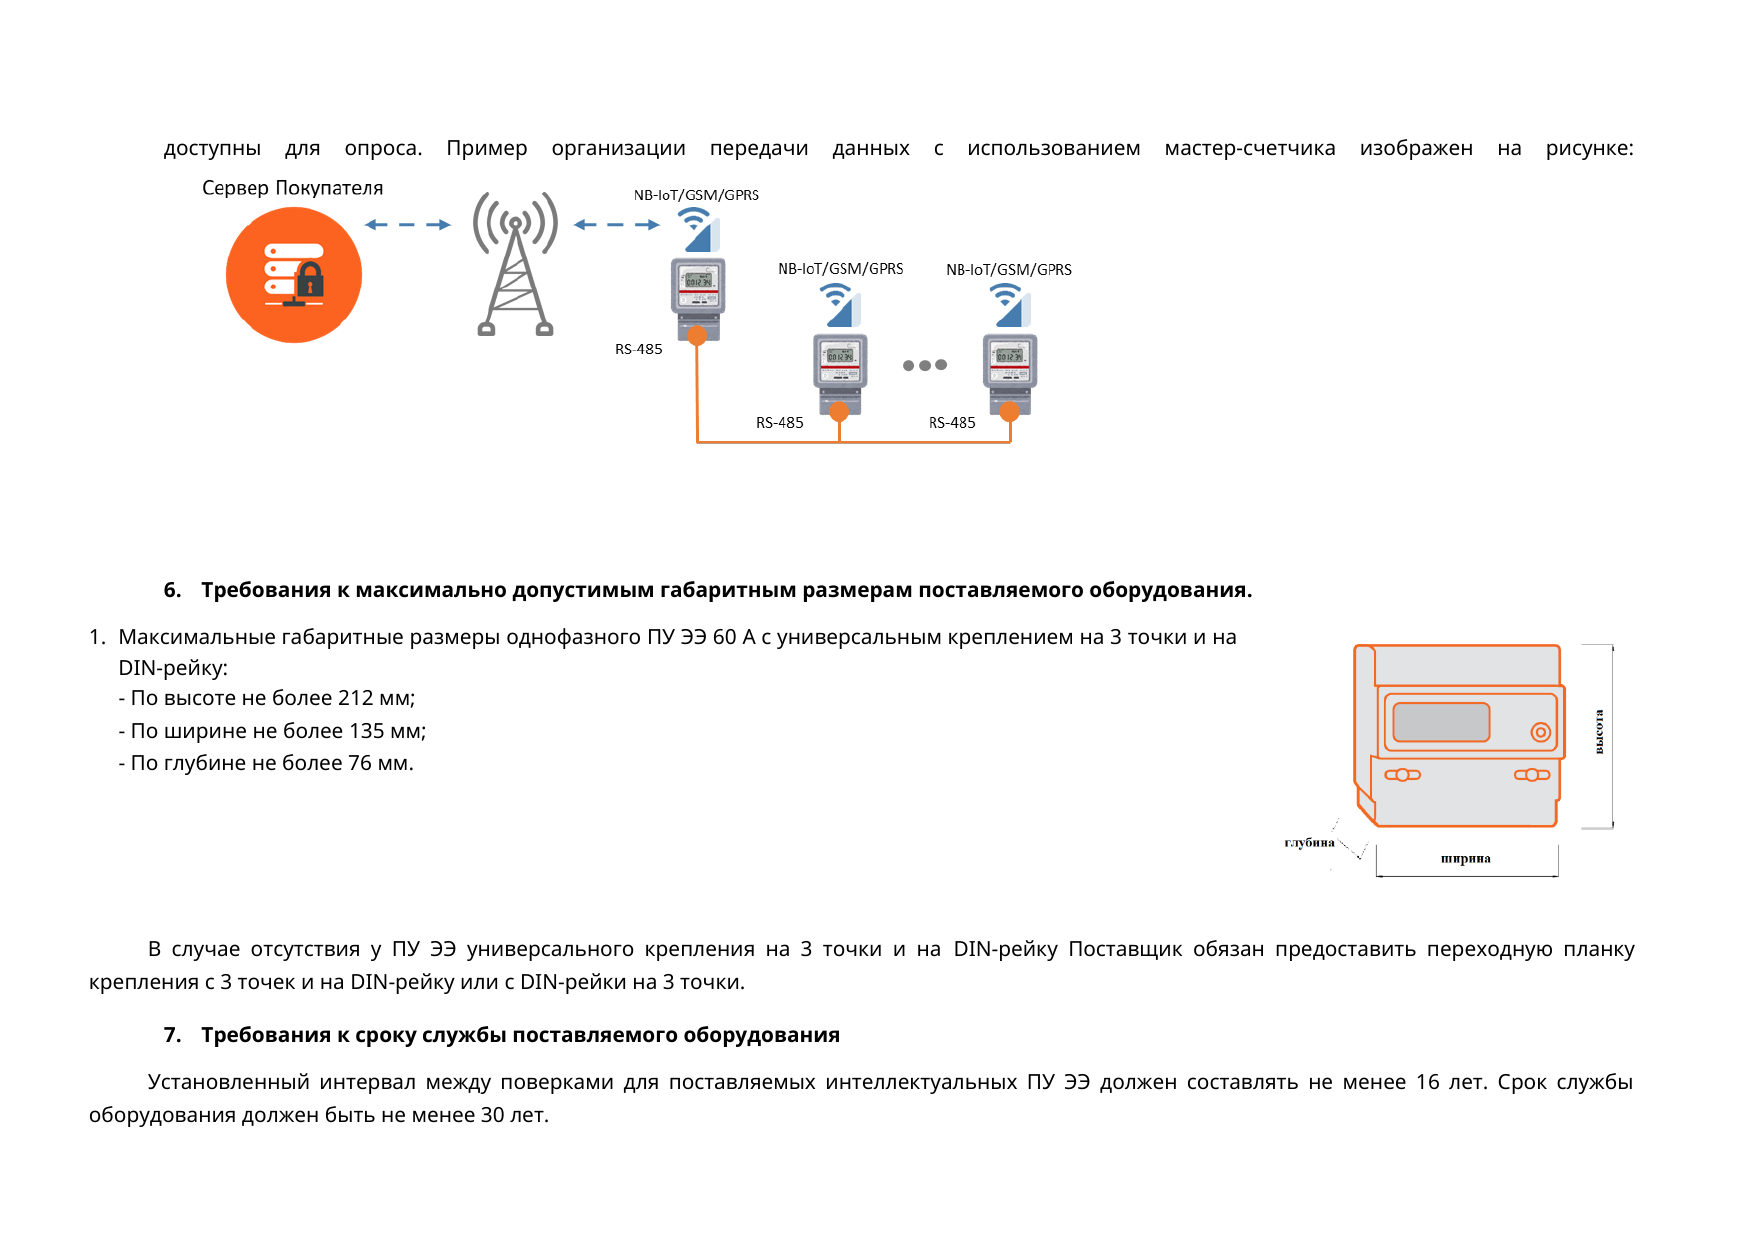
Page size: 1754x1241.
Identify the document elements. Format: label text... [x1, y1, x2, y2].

text В случае отсутствия у ПУ ЭЭ универсального крепления на 3 точки и на DIN-рейку Поставщик обязан предоставить переходную планку крепления с 3 точек и на DIN-рейку или с DIN-рейки на 3 точки. [89, 934, 1636, 995]
picture [1255, 623, 1634, 896]
text - По высоте не более 212 мм; [118, 683, 1255, 712]
text Установленный интервал между поверками для поставляемых интеллектуальных ПУ ЭЭ должен составлять не менее 16 лет. Срок службы оборудования должен быть не менее 30 лет. [89, 1067, 1636, 1128]
text - По глубине не более 76 мм. [118, 748, 1255, 777]
list Требования к сроку службы поставляемого оборудования [164, 1020, 1636, 1049]
list Максимальные габаритные размеры однофазного ПУ ЭЭ 60 А с универсальным креплением на 3 точки и на DIN-рейку: [89, 622, 1636, 681]
picture [163, 163, 1109, 444]
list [164, 133, 1636, 444]
list Требования к максимально допустимым габаритным размерам поставляемого оборудования. [164, 575, 1636, 603]
text - По ширине не более 135 мм; [118, 716, 1255, 744]
